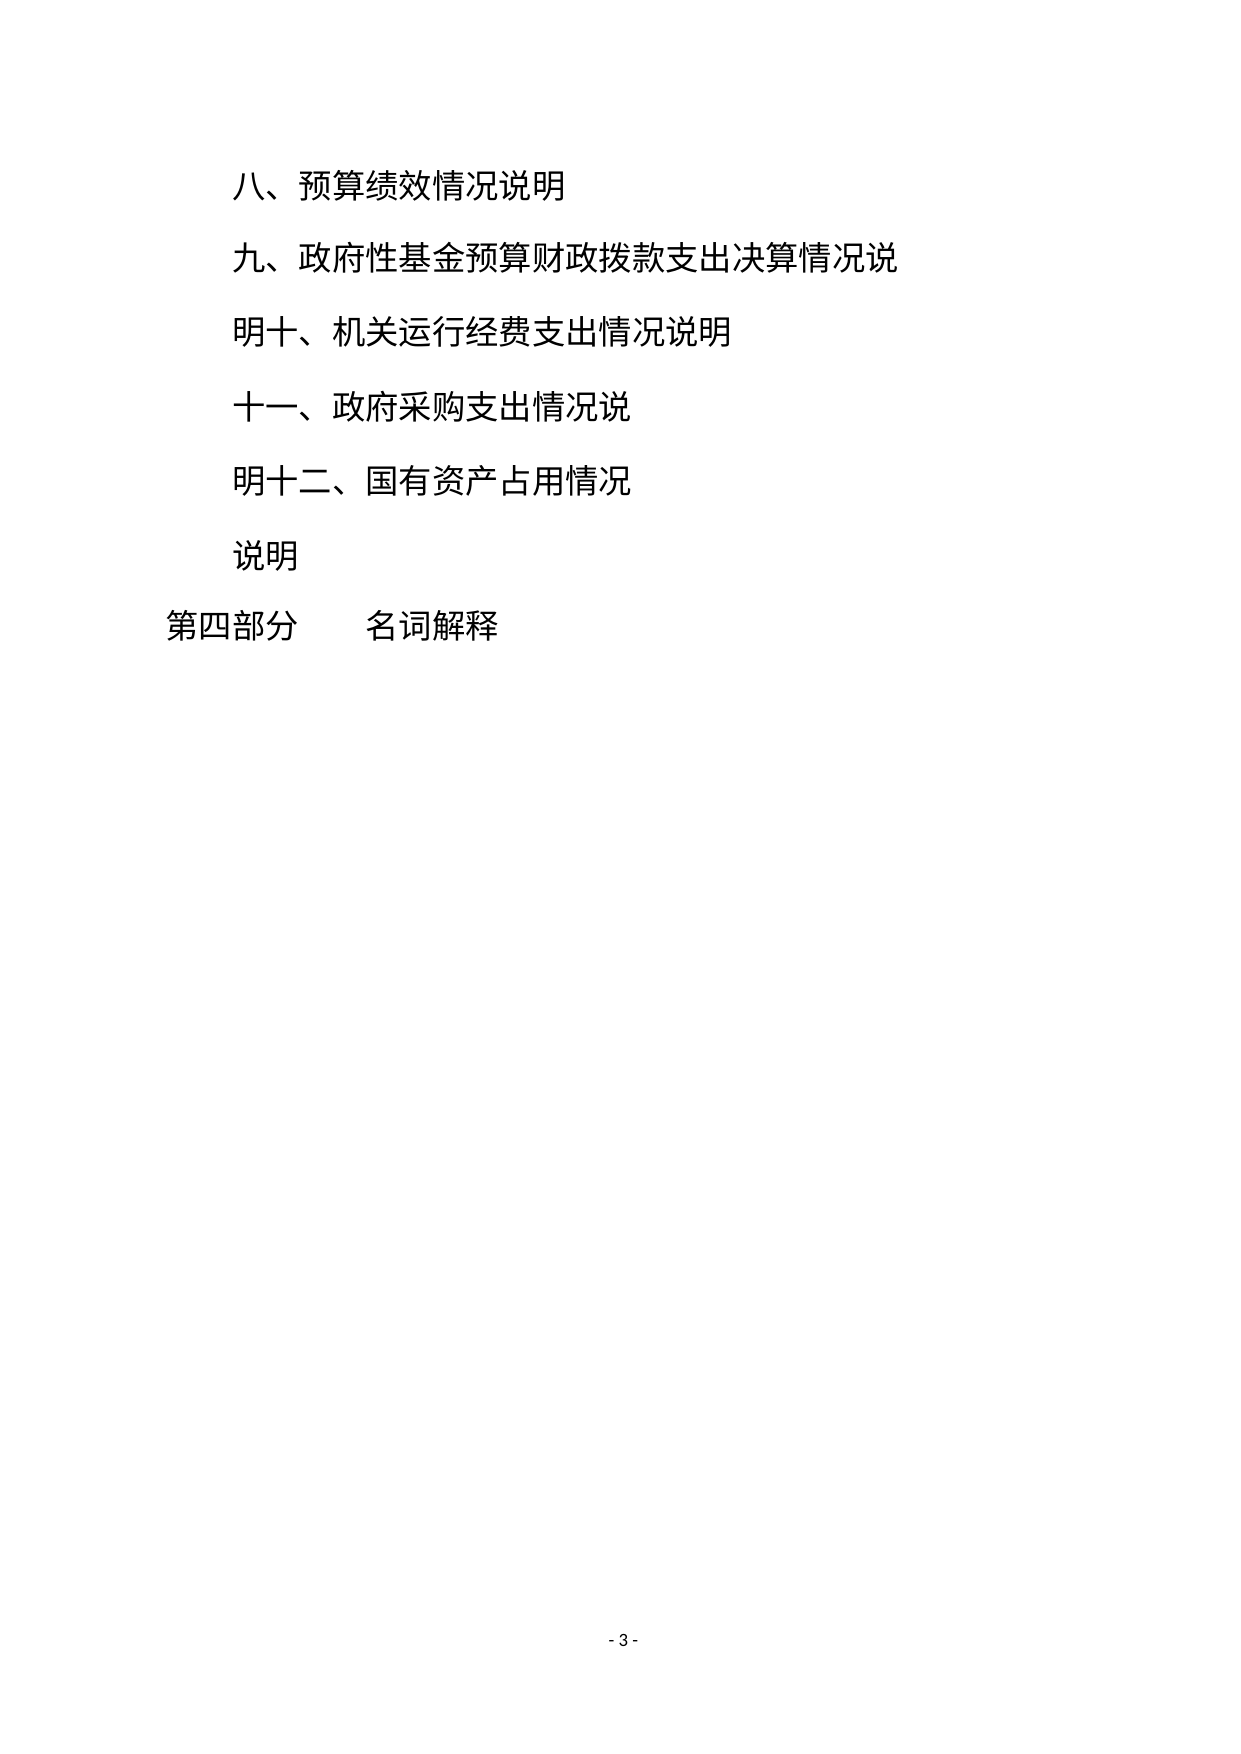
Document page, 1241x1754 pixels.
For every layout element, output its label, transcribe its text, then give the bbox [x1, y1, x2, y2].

text 第四部分 名词解释 [165, 605, 1082, 647]
text 八、预算绩效情况说明 [232, 160, 1082, 208]
text 九、政府性基金预算财政拨款支出决算情况说明十、机关运行经费支出情况说明 [232, 231, 932, 354]
text 十一、政府采购支出情况说明十二、国有资产占用情况说明 [232, 381, 665, 578]
